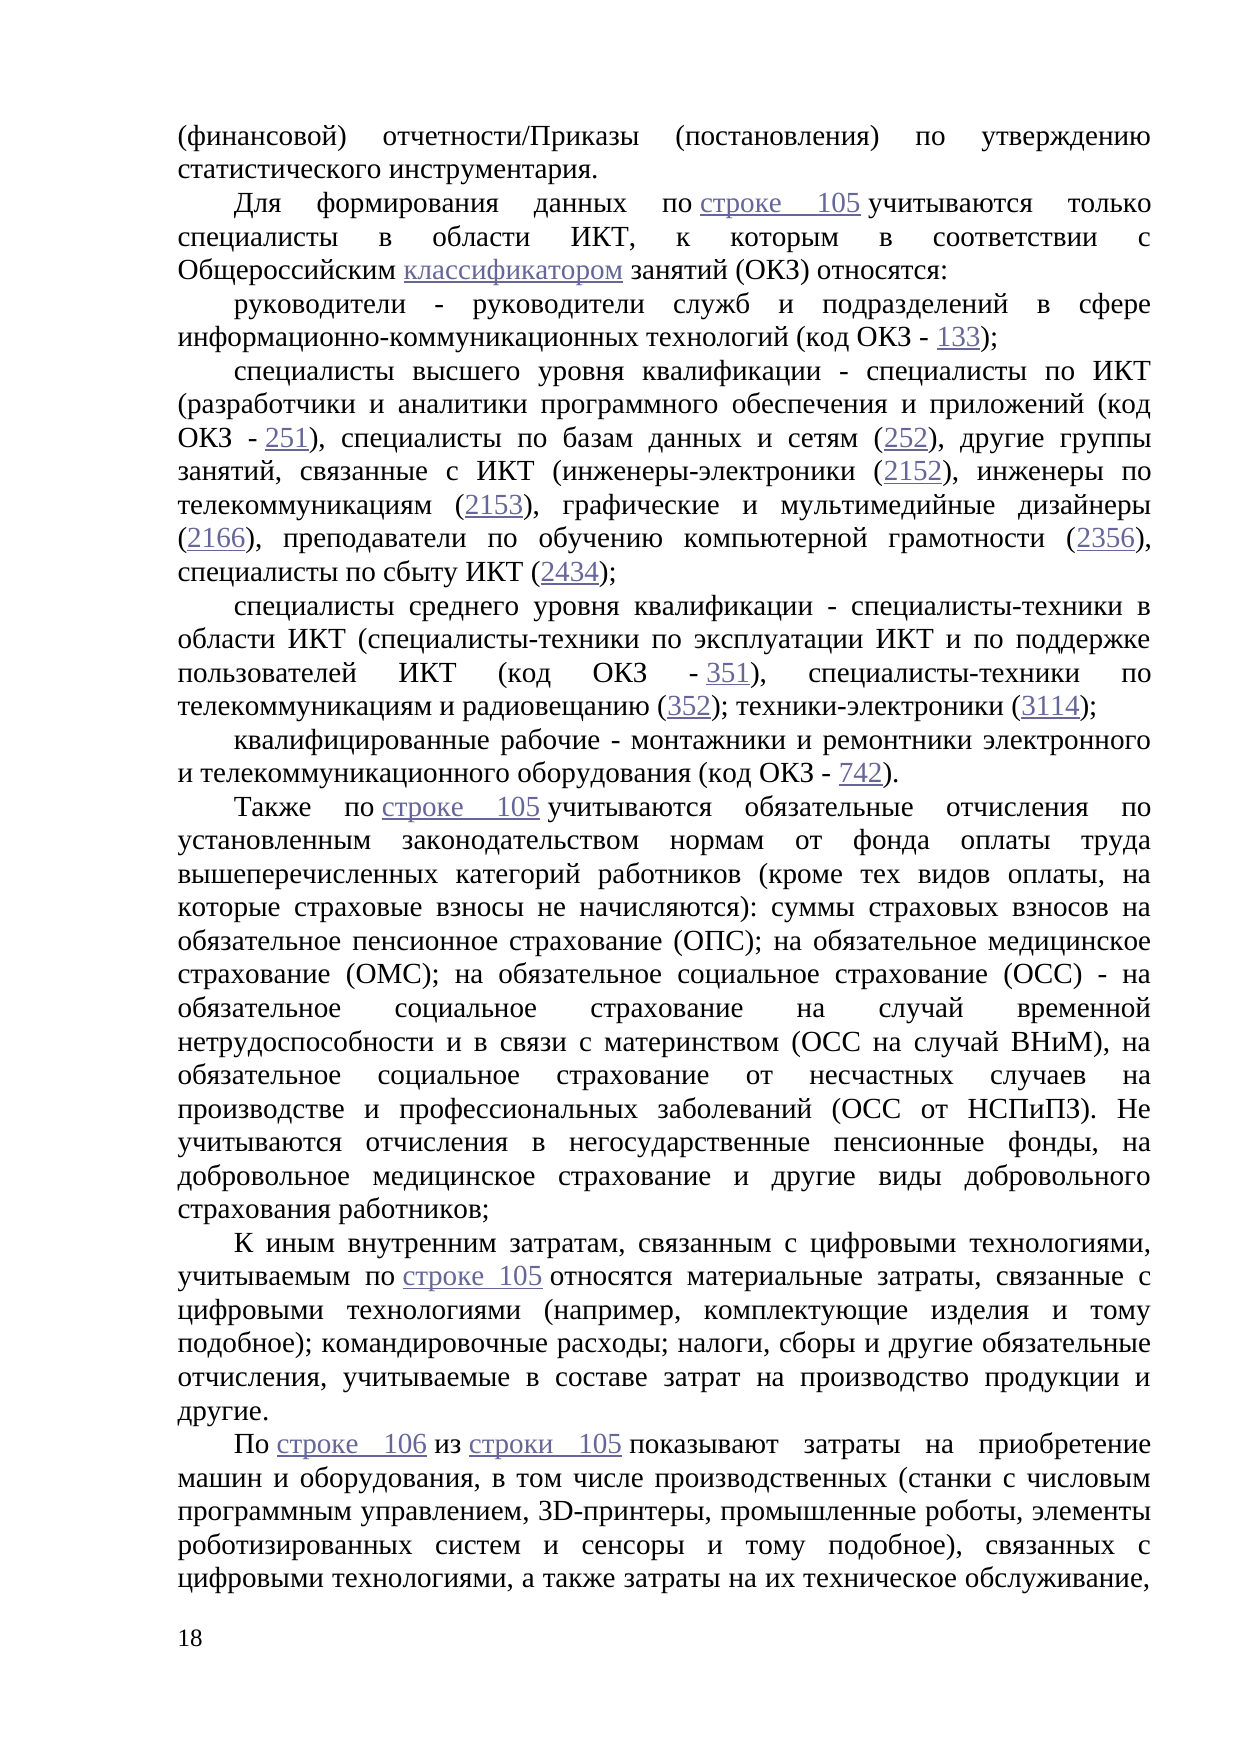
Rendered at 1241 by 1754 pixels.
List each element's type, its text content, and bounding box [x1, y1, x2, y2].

text специалисты среднего уровня квалификации - специалисты-техники в области ИКТ (специалисты-техники по эксплуатации ИКТ и по поддержке пользователей ИКТ (код ОКЗ - 351), специалисты-техники по телекоммуникациям и радиовещанию (352); техники-электроники (3114); [177, 588, 1152, 722]
text К иным внутренним затратам, связанным с цифровыми технологиями, учитываемым по строке 105 относятся материальные затраты, связанные с цифровыми технологиями (например, комплектующие изделия и тому подобное); командировочные расходы; налоги, сборы и другие обязательные отчисления, учитываемые в составе затрат на производство продукции и другие. [177, 1225, 1152, 1426]
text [177, 1426, 1152, 1594]
text квалифицированные рабочие - монтажники и ремонтники электронного и телекоммуникационного оборудования (код ОКЗ - 742). [177, 722, 1152, 789]
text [177, 118, 1152, 185]
text Также по строке 105 учитываются обязательные отчисления по установленным законодательством нормам от фонда оплаты труда вышеперечисленных категорий работников (кроме тех видов оплаты, на которые страховые взносы не начисляются): суммы страховых взносов на обязательное пенсионное страхование (ОПС); на обязательное медицинское страхование (ОМС); на обязательное социальное страхование (ОСС) - на обязательное социальное страхование на случай временной нетрудоспособности и в связи с материнством (ОСС на случай ВНиМ), на обязательное социальное страхование от несчастных случаев на производстве и профессиональных заболеваний (ОСС от НСПиПЗ). Не учитываются отчисления в негосударственные пенсионные фонды, на добровольное медицинское страхование и другие виды добровольного страхования работников; [177, 789, 1152, 1225]
text руководители - руководители служб и подразделений в сфере информационно-коммуникационных технологий (код ОКЗ - 133); [177, 286, 1152, 353]
text специалисты высшего уровня квалификации - специалисты по ИКТ (разработчики и аналитики программного обеспечения и приложений (код ОКЗ - 251), специалисты по базам данных и сетям (252), другие группы занятий, связанные с ИКТ (инженеры-электроники (2152), инженеры по телекоммуникациям (2153), графические и мультимедийные дизайнеры (2166), преподаватели по обучению компьютерной грамотности (2356), специалисты по сбыту ИКТ (2434); [177, 353, 1152, 588]
text Для формирования данных по строке 105 учитываются только специалисты в области ИКТ, к которым в соответствии с Общероссийским классификатором занятий (ОКЗ) относятся: [177, 185, 1152, 286]
